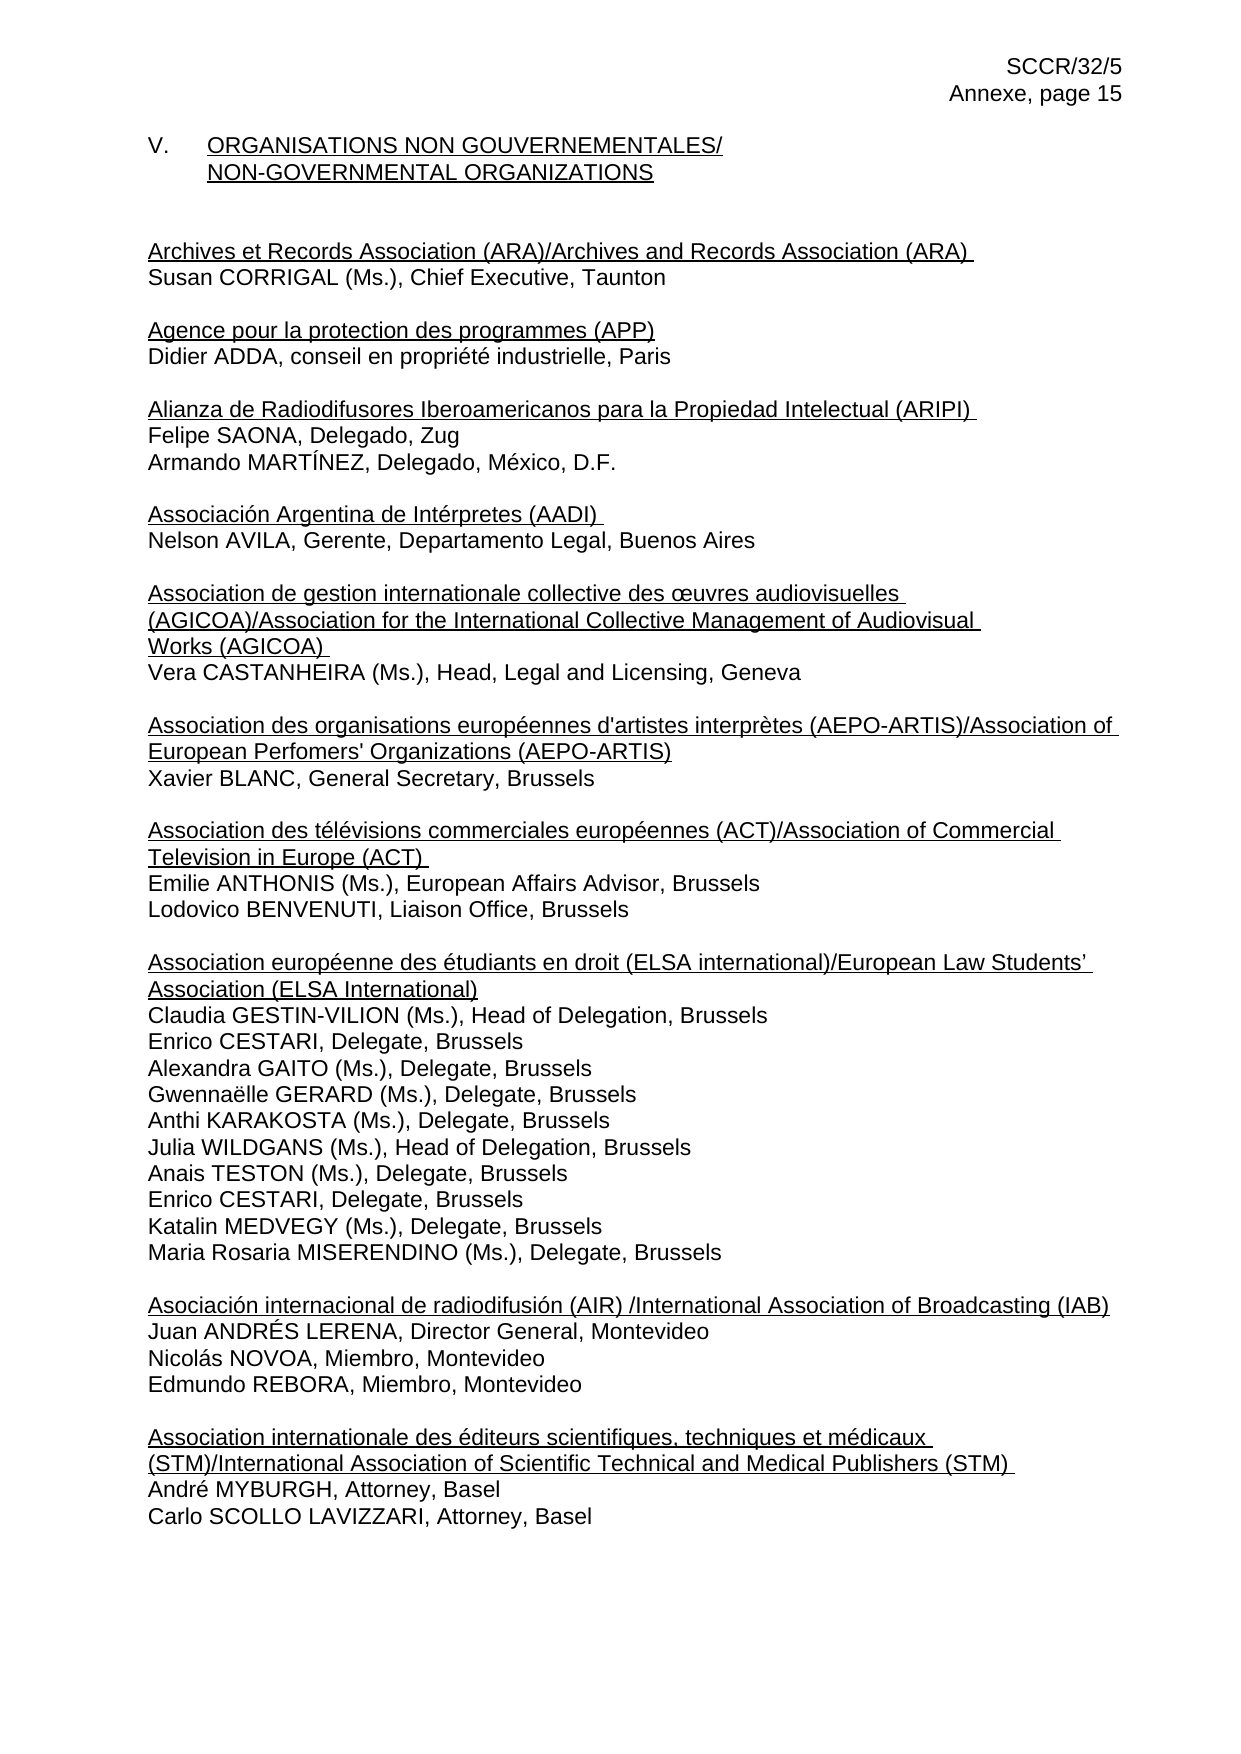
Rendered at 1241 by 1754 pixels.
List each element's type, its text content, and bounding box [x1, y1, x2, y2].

text Didier ADDA, conseil en propriété industrielle, Paris [148, 343, 1122, 369]
text Alexandra GAITO (Ms.), Delegate, Brussels [148, 1054, 1122, 1081]
text Armando MARTÍNEZ, Delegado, México, D.F. [148, 448, 1122, 475]
text non-governmental organizations [207, 158, 1122, 185]
text Katalin MEDVEGY (Ms.), Delegate, Brussels [148, 1213, 1122, 1239]
text Carlo SCOLLO LAVIZZARI, Attorney, Basel [148, 1503, 1122, 1529]
text Nicolás NOVOA, Miembro, Montevideo [148, 1344, 1122, 1371]
text Asociación internacional de radiodifusión (AIR) /International Association of Broadcasting (IAB) [148, 1292, 1122, 1318]
text Edmundo REBORA, Miembro, Montevideo [148, 1371, 1122, 1397]
text Association internationale des éditeurs scientifiques, techniques et médicaux (STM)/International Association of Scientific Technical and Medical Publishers (STM) [148, 1423, 1122, 1476]
text Julia WILDGANS (Ms.), Head of Delegation, Brussels [148, 1134, 1122, 1160]
text Felipe SAONA, Delegado, Zug [148, 422, 1122, 448]
text Agence pour la protection des programmes (APP) [148, 317, 1122, 343]
text Anthi KARAKOSTA (Ms.), Delegate, Brussels [148, 1107, 1122, 1134]
text Association des télévisions commerciales européennes (ACT)/Association of Commercial Television in Europe (ACT) [148, 817, 1122, 870]
text Archives et Records Association (ARA)/Archives and Records Association (ARA) [148, 238, 1122, 264]
text Works (AGICOA) [148, 633, 1122, 659]
text Maria Rosaria MISERENDINO (Ms.), Delegate, Brussels [148, 1239, 1122, 1265]
text V. organisations non gouvernementales/ [148, 132, 1122, 158]
text Association des organisations européennes d'artistes interprètes (AEPO-ARTIS)/Association of European Perfomers' Organizations (AEPO-ARTIS) [148, 712, 1122, 765]
text Emilie ANTHONIS (Ms.), European Affairs Advisor, Brussels [148, 870, 1122, 896]
text Anais TESTON (Ms.), Delegate, Brussels [148, 1160, 1122, 1186]
text Association européenne des étudiants en droit (ELSA international)/European Law Students’ Association (ELSA International) [148, 949, 1122, 1002]
text André MYBURGH, Attorney, Basel [148, 1476, 1122, 1503]
text Claudia GESTIN-VILION (Ms.), Head of Delegation, Brussels [148, 1002, 1122, 1028]
text Susan CORRIGAL (Ms.), Chief Executive, Taunton [148, 264, 1122, 290]
text Nelson AVILA, Gerente, Departamento Legal, Buenos Aires [148, 527, 1122, 554]
text Association de gestion internationale collective des œuvres audiovisuelles (AGICOA)/Association for the International Collective Management of Audiovisual [148, 580, 1122, 633]
text Juan ANDRÉS LERENA, Director General, Montevideo [148, 1318, 1122, 1344]
text Xavier BLANC, General Secretary, Brussels [148, 765, 1122, 791]
text Enrico CESTARI, Delegate, Brussels [148, 1028, 1122, 1054]
text Vera CASTANHEIRA (Ms.), Head, Legal and Licensing, Geneva [148, 659, 1122, 686]
text Lodovico BENVENUTI, Liaison Office, Brussels [148, 896, 1122, 923]
text Gwennaëlle GERARD (Ms.), Delegate, Brussels [148, 1081, 1122, 1107]
text Alianza de Radiodifusores Iberoamericanos para la Propiedad Intelectual (ARIPI) [148, 396, 1122, 422]
text Associación Argentina de Intérpretes (AADI) [148, 501, 1122, 527]
text Enrico CESTARI, Delegate, Brussels [148, 1186, 1122, 1213]
